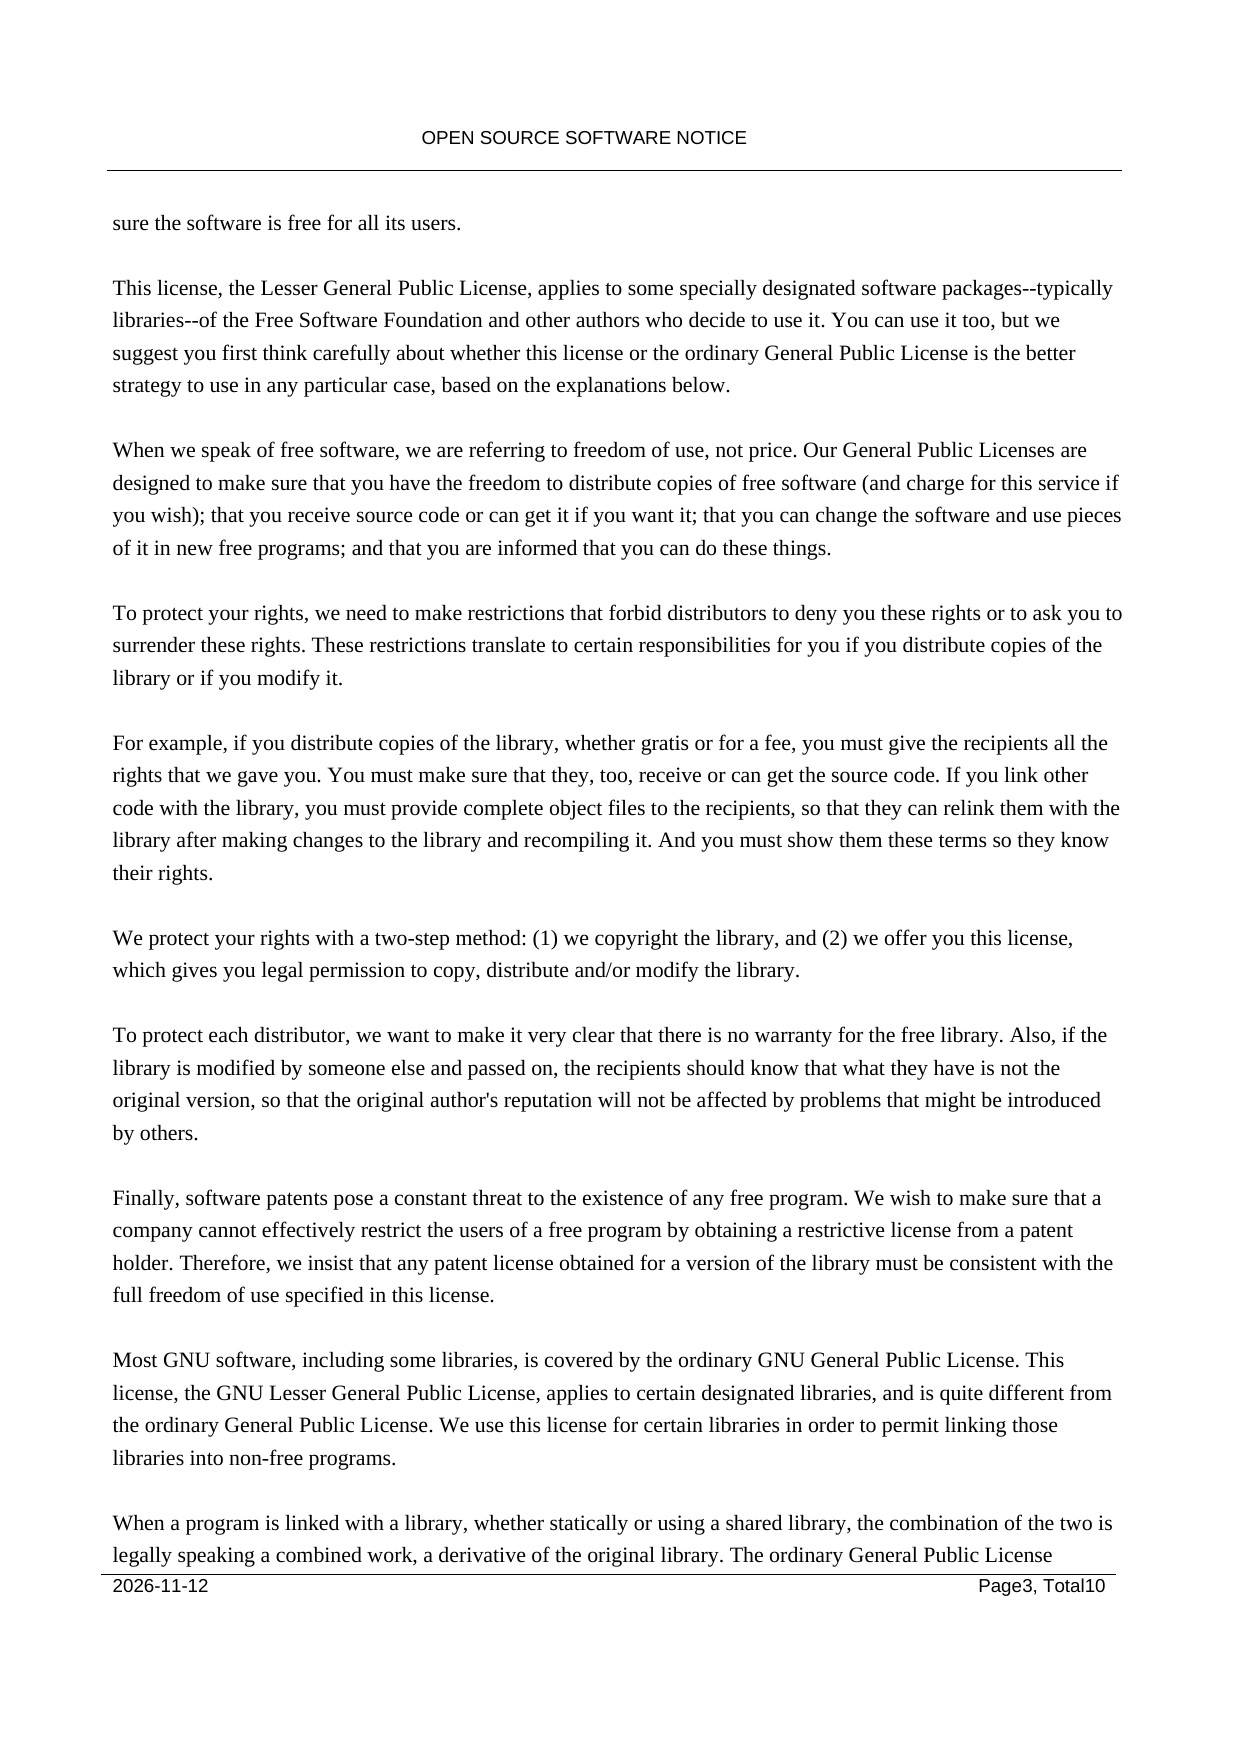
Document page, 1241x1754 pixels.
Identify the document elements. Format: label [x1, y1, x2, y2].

text [112, 206, 1128, 1571]
